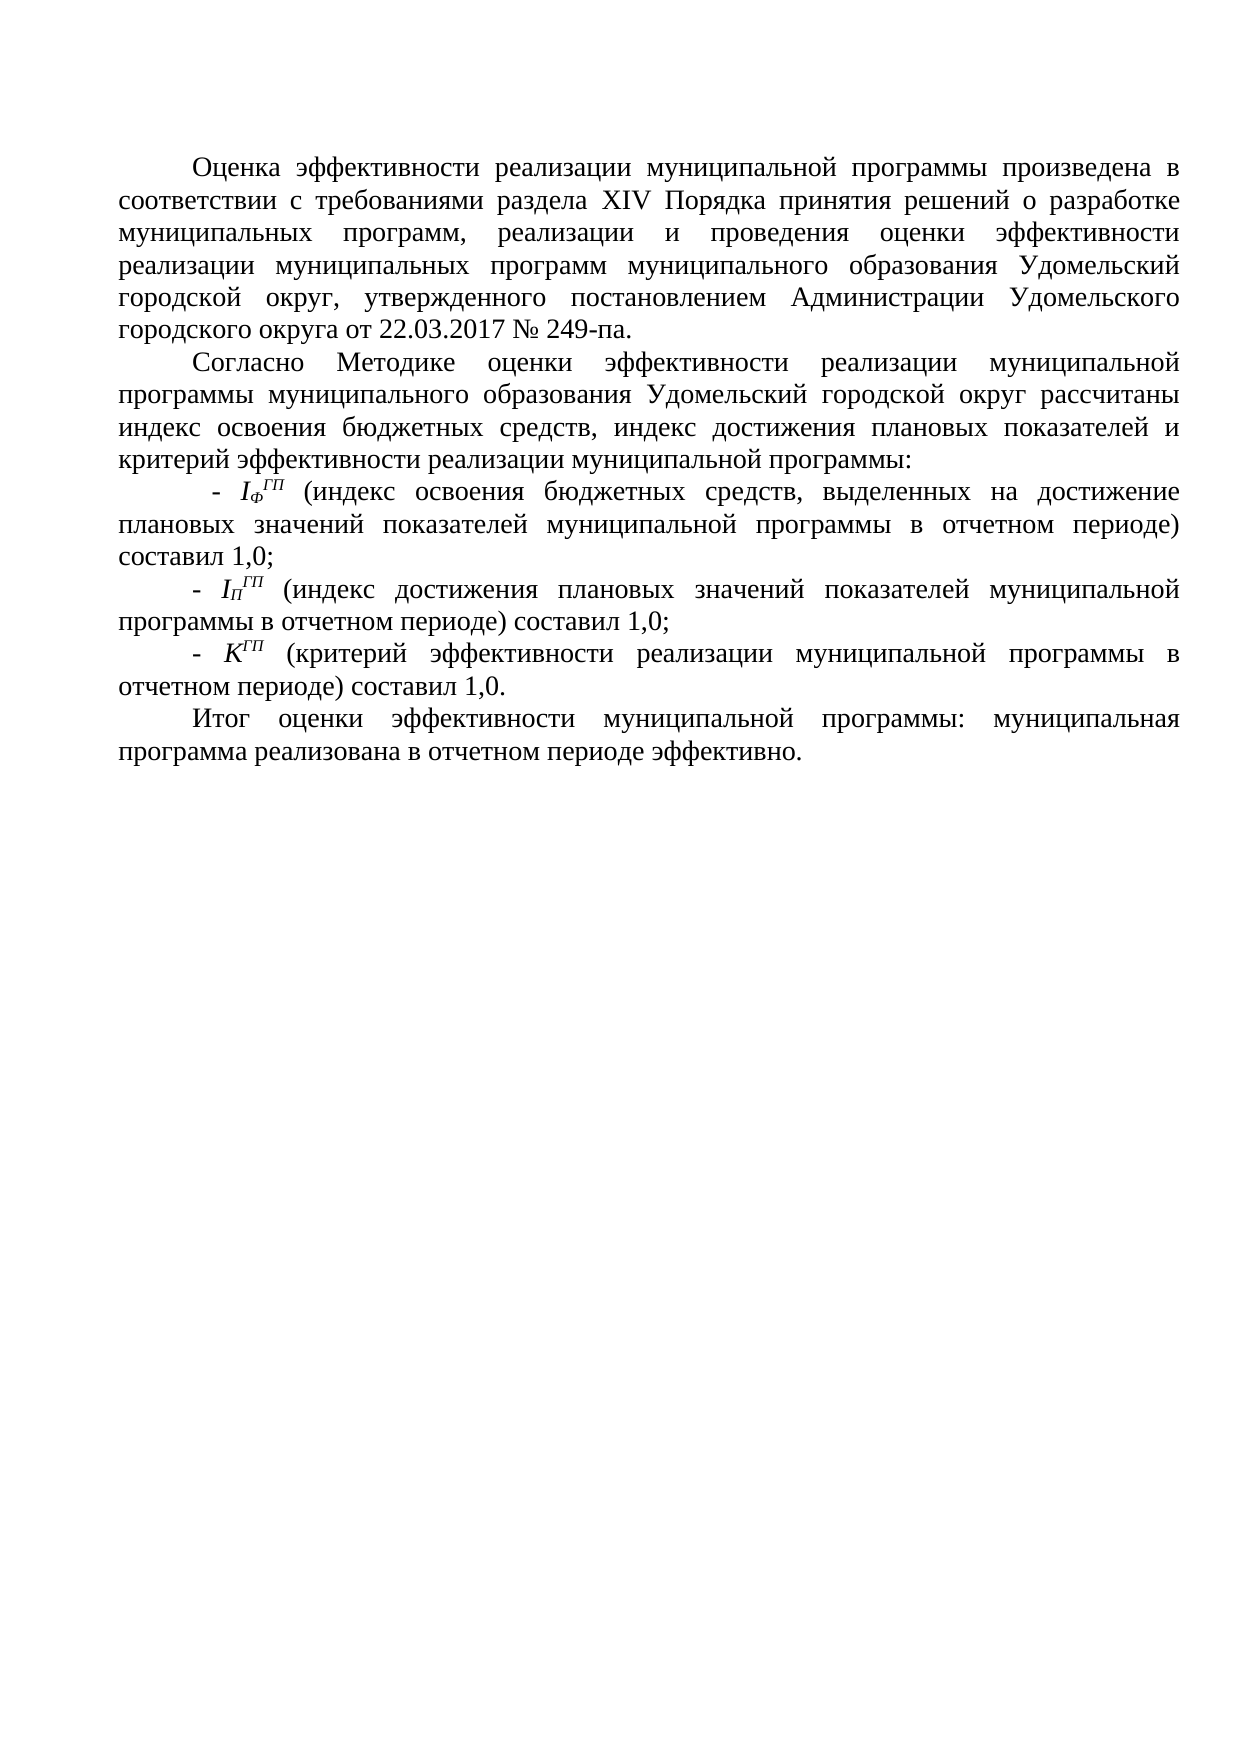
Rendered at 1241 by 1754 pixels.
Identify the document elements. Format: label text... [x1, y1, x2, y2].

text - IФГП (индекс освоения бюджетных средств, выделенных на достижение плановых значений показателей муниципальной программы в отчетном периоде) составил 1,0; [118, 474, 1181, 572]
text - IПГП (индекс достижения плановых значений показателей муниципальной программы в отчетном периоде) составил 1,0; [118, 572, 1181, 636]
text - КГП (критерий эффективности реализации муниципальной программы в отчетном периоде) составил 1,0. [118, 636, 1181, 701]
text Согласно Методике оценки эффективности реализации муниципальной программы муниципального образования Удомельский городской округ рассчитаны индекс освоения бюджетных средств, индекс достижения плановых показателей и критерий эффективности реализации муниципальной программы: [118, 345, 1181, 474]
text Оценка эффективности реализации муниципальной программы произведена в соответствии с требованиями раздела XIV Порядка принятия решений о разработке муниципальных программ, реализации и проведения оценки эффективности реализации муниципальных программ муниципального образования Удомельский городской округ, утвержденного постановлением Администрации Удомельского городского округа от 22.03.2017 № 249-па. [118, 151, 1181, 345]
text Итог оценки эффективности муниципальной программы: муниципальная программа реализована в отчетном периоде эффективно. [118, 701, 1181, 766]
